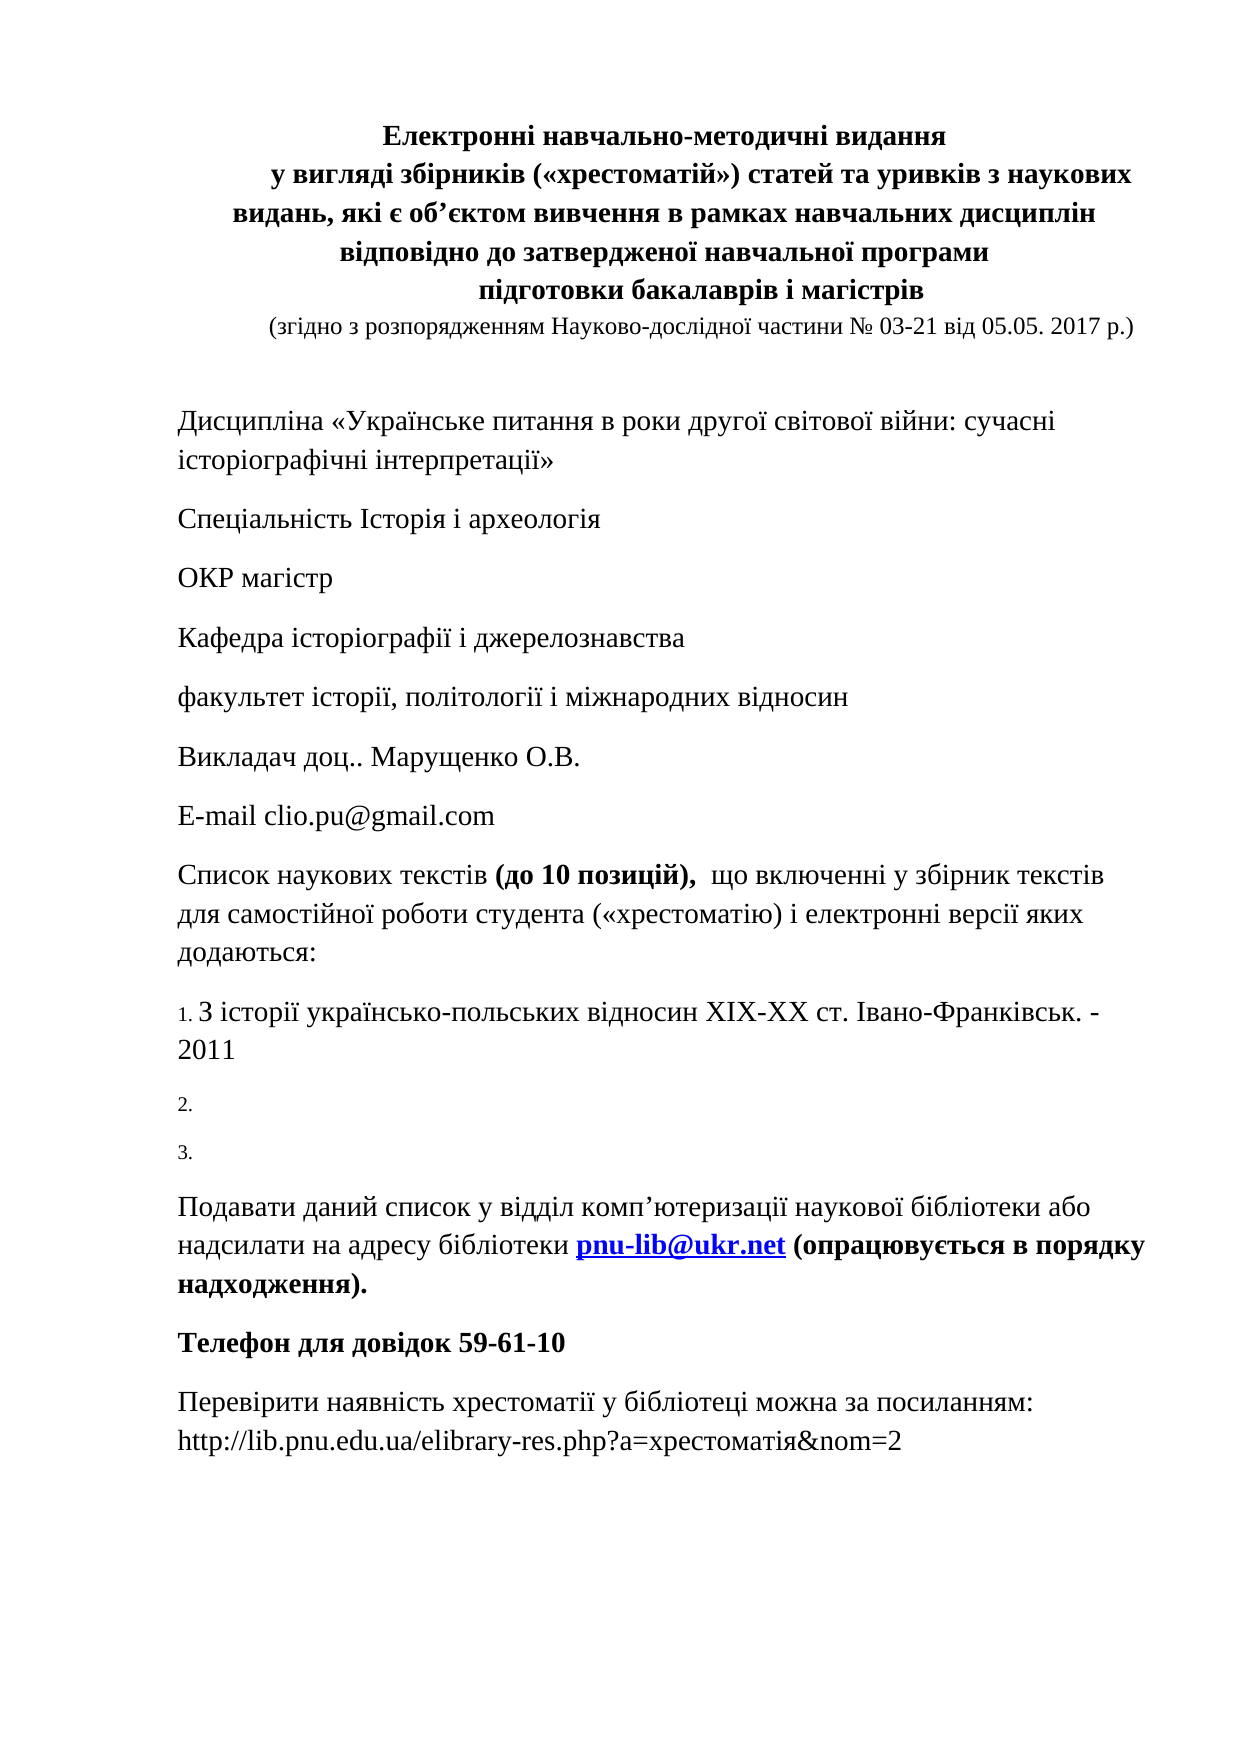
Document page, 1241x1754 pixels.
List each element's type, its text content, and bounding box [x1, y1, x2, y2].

text Перевірити наявність хрестоматії у бібліотеці можна за посиланням: http://lib.pnu.edu.ua/elibrary-res.php?a=хрестоматія&nom=2 [177, 1384, 1152, 1457]
text 3. [177, 1140, 1152, 1164]
text у вигляді збірників («хрестоматій») статей та уривків з наукових видань, які є об’єктом вивчення в рамках навчальних дисциплін відповідно до затвердженої навчальної програми [177, 157, 1152, 267]
text E-mail clio.pu@gmail.com [177, 798, 1152, 832]
text Електронні навчально-методичні видання [177, 118, 1152, 152]
text Викладач доц.. Марущенко О.В. [177, 739, 1152, 772]
text 1. З історії українсько-польських відносин ХІХ-ХХ ст. Івано-Франківськ. - 2011 [177, 994, 1152, 1066]
text Подавати даний список у відділ комп’ютеризації наукової бібліотеки або надсилати на адресу бібліотеки pnu-lib@ukr.net (опрацювується в порядку надходження). [177, 1189, 1152, 1299]
text 2. [177, 1092, 1152, 1116]
text Дисципліна «Українське питання в роки другої світової війни: сучасні історіографічні інтерпретації» [177, 403, 1152, 475]
text ОКР магістр [177, 561, 1152, 594]
text факультет історії, політології і міжнародних відносин [177, 679, 1152, 713]
text Список наукових текстів (до 10 позицій), що включенні у збірник текстів для самостійної роботи студента («хрестоматію) і електронні версії яких додаються: [177, 857, 1152, 968]
text Телефон для довідок 59-61-10 [177, 1325, 1152, 1359]
text Спеціальність Історія і археологія [177, 501, 1152, 535]
text Кафедра історіографії і джерелознавства [177, 620, 1152, 653]
text підготовки бакалаврів і магістрів [177, 272, 1152, 306]
text (згідно з розпорядженням Науково-дослідної частини № 03-21 від 05.05. 2017 р.) [177, 311, 1152, 339]
